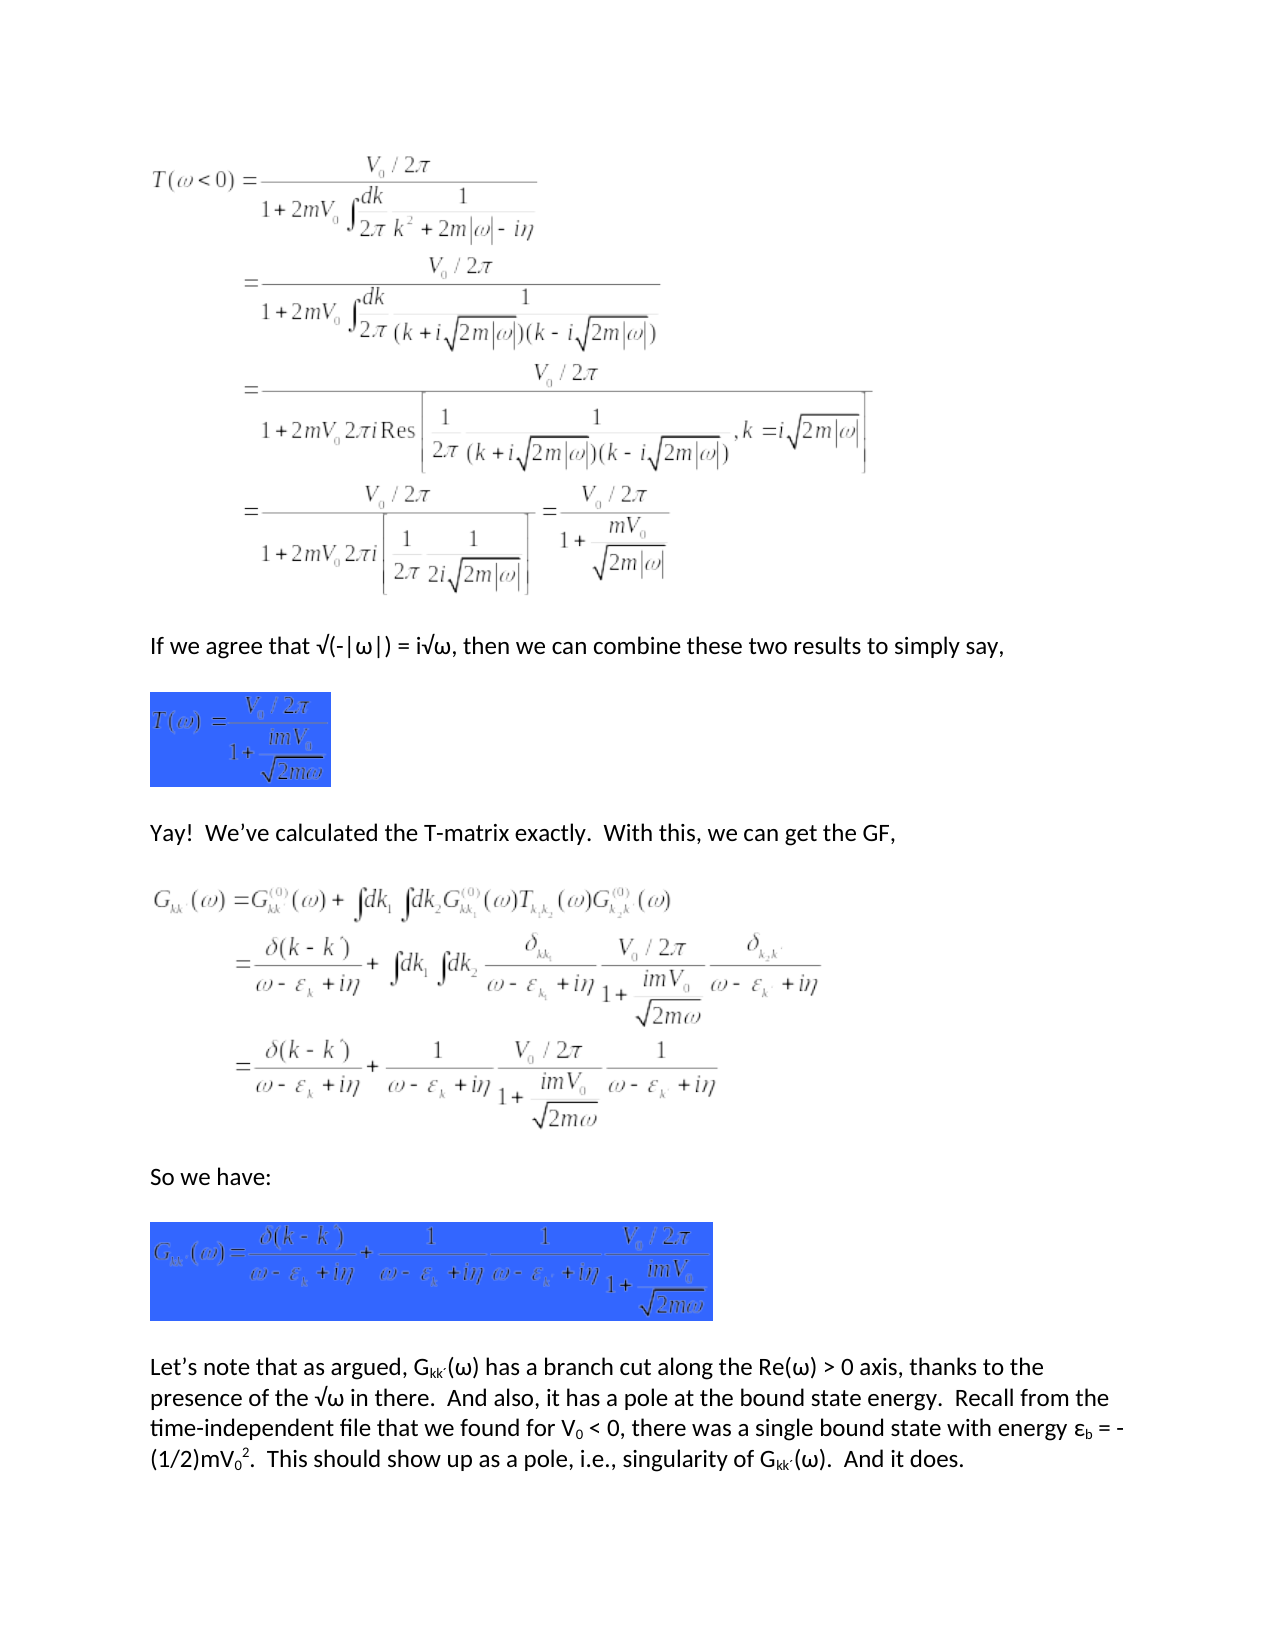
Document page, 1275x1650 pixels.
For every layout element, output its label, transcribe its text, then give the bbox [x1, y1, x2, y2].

text Yay! We’ve calculated the T-matrix exactly. With this, we can get the GF, [150, 817, 1125, 848]
text So we have: [150, 1161, 1125, 1191]
text Let’s note that as argued, Gkk´(ω) has a branch cut along the Re(ω) > 0 axis, thanks to the presence of the √ω in there. And also, it has a pole at the bound state energy. Recall from the time-independent file that we found for V0 < 0, there was a single bound state with energy εb = -(1/2)mV02. This should show up as a pole, i.e., singularity of Gkk´(ω). And it does. [150, 1352, 1125, 1474]
text If we agree that √(-|ω|) = i√ω, then we can combine these two results to simply say, [150, 631, 1125, 661]
